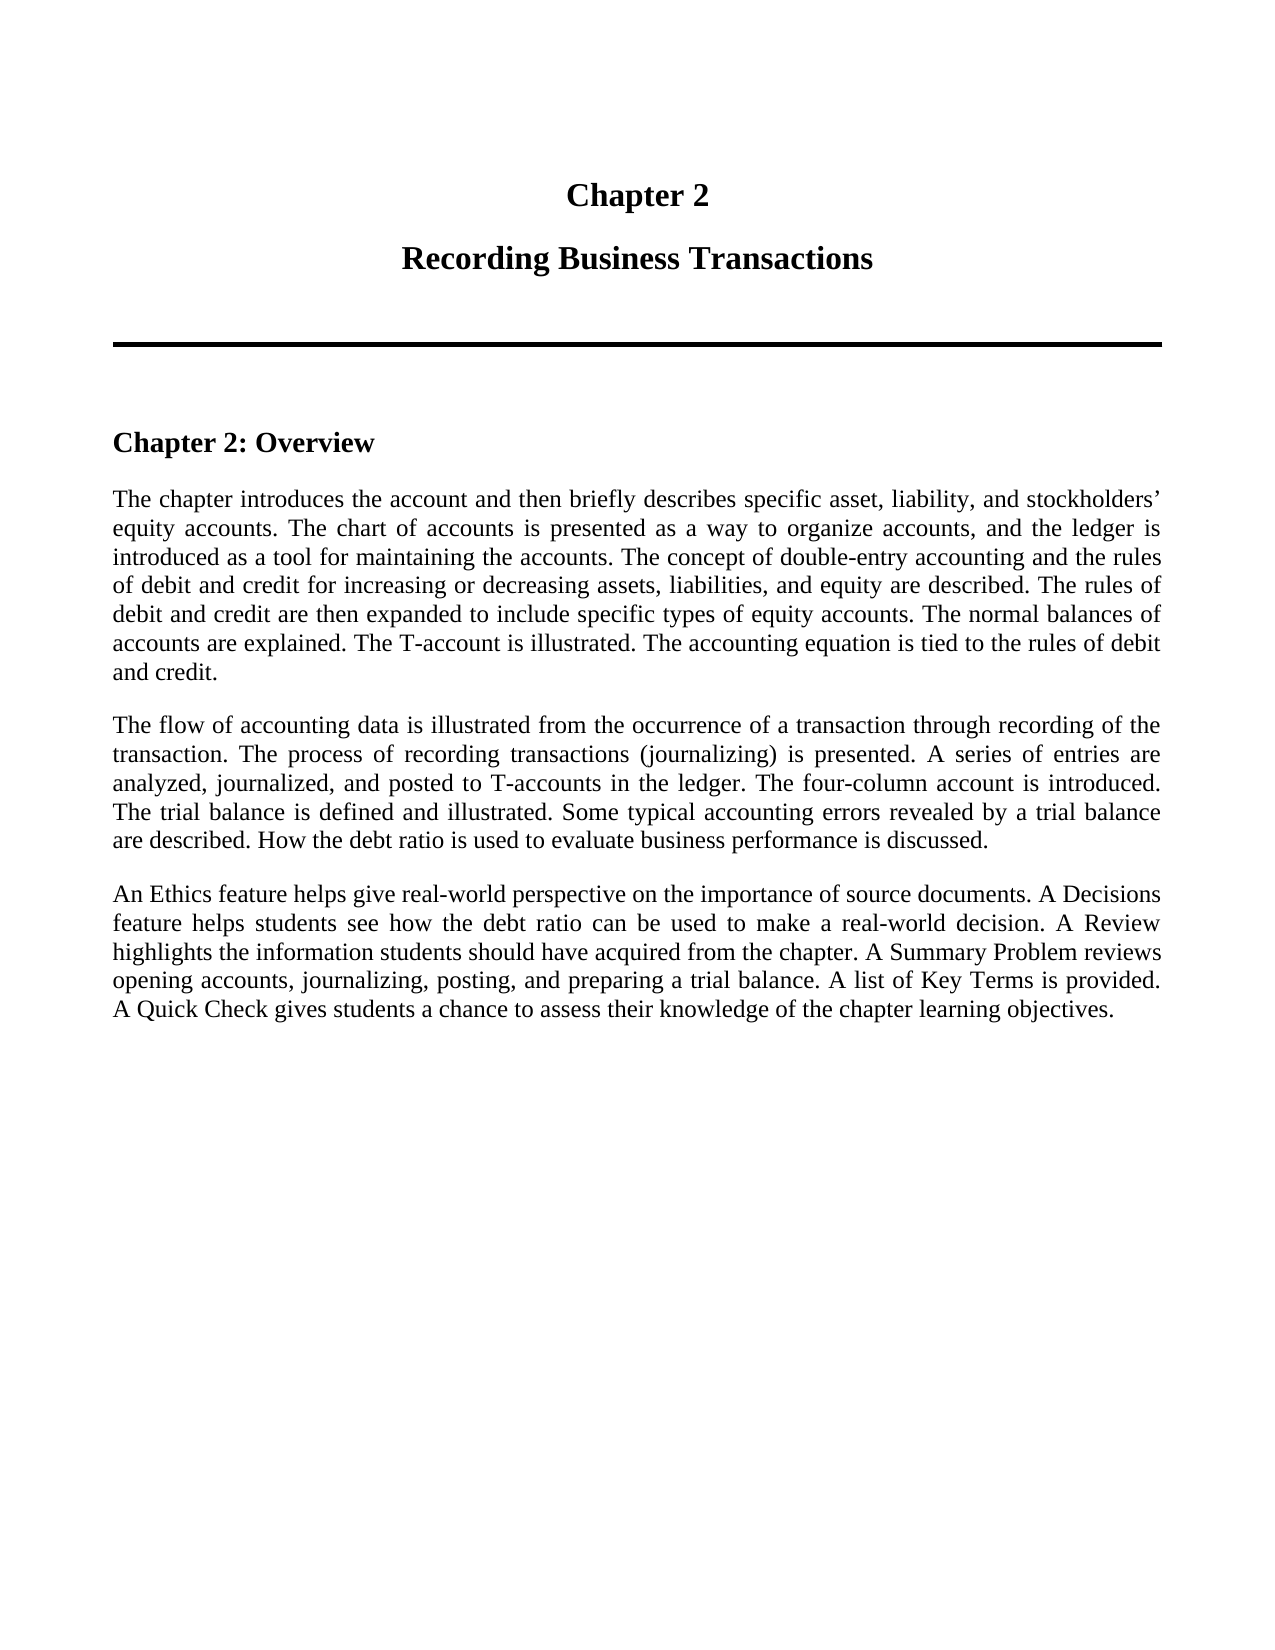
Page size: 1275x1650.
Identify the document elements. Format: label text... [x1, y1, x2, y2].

text Chapter 2: Overview [112, 426, 1162, 459]
title Chapter 2 [112, 175, 1162, 213]
text An Ethics feature helps give real-world perspective on the importance of source documents. A Decisions feature helps students see how the debt ratio can be used to make a real-world decision. A Review highlights the information students should have acquired from the chapter. A Summary Problem reviews opening accounts, journalizing, posting, and preparing a trial balance. A list of Key Terms is provided. A Quick Check gives students a chance to assess their knowledge of the chapter learning objectives. [112, 879, 1162, 1023]
text The chapter introduces the account and then briefly describes specific asset, liability, and stockholders’ equity accounts. The chart of accounts is presented as a way to organize accounts, and the ledger is introduced as a tool for maintaining the accounts. The concept of double-entry accounting and the rules of debit and credit for increasing or decreasing assets, liabilities, and equity are described. The rules of debit and credit are then expanded to include specific types of equity accounts. The normal balances of accounts are explained. The T-account is illustrated. The accounting equation is tied to the rules of debit and credit. [112, 484, 1162, 685]
title Recording Business Transactions [112, 238, 1162, 277]
text The flow of accounting data is illustrated from the occurrence of a transaction through recording of the transaction. The process of recording transactions (journalizing) is presented. A series of entries are analyzed, journalized, and posted to T-accounts in the ledger. The four-column account is introduced. The trial balance is defined and illustrated. Some typical accounting errors revealed by a trial balance are described. How the debt ratio is used to evaluate business performance is discussed. [112, 710, 1162, 854]
